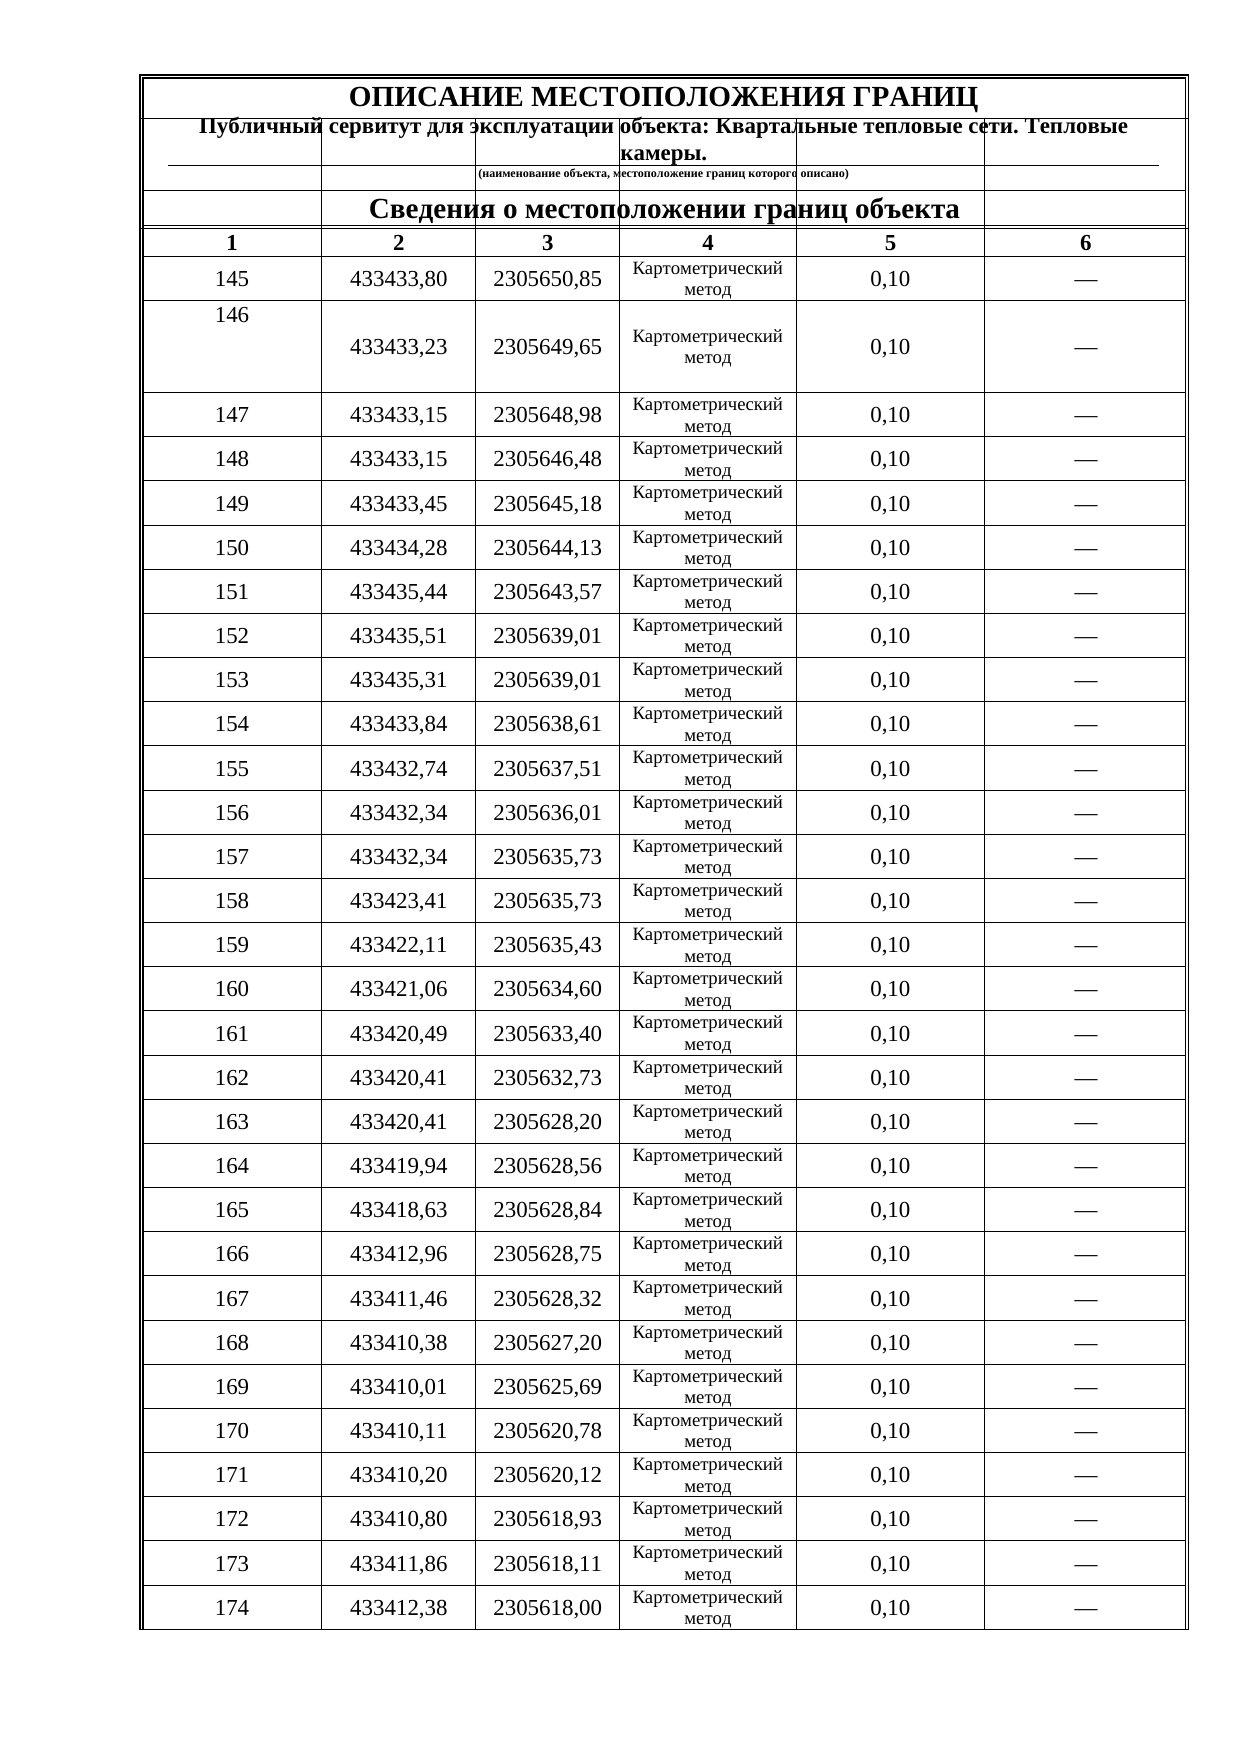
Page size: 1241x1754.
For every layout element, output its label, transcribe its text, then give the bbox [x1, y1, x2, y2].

table_header 4 [620, 191, 796, 225]
table_cell 159 [144, 923, 321, 966]
table_cell 2305645,18 [476, 481, 619, 524]
table_header 1 [144, 229, 321, 256]
table_cell 2305628,32 [476, 1276, 619, 1319]
table_cell — [985, 1100, 1185, 1143]
table_cell 2305628,75 [476, 1232, 619, 1275]
table_cell 433435,51 [322, 614, 475, 657]
table_cell Картометрический метод [620, 481, 796, 524]
table_cell — [985, 923, 1185, 966]
table_cell — [985, 1011, 1185, 1054]
table_cell — [985, 1409, 1185, 1452]
table_cell 0,10 [797, 1011, 984, 1054]
table_cell 168 [144, 1321, 321, 1364]
table_cell 0,10 [797, 791, 984, 834]
table_cell 0,10 [797, 570, 984, 613]
table_cell 0,10 [797, 835, 984, 878]
table_cell 2305649,65 [476, 301, 619, 392]
table_cell Картометрический метод [620, 1586, 796, 1629]
table_cell — [985, 526, 1185, 569]
table_cell 433433,23 [322, 301, 475, 392]
table_cell 2305643,57 [476, 570, 619, 613]
table_header 1 [144, 191, 321, 225]
table_cell Картометрический метод [620, 791, 796, 834]
table_cell 2305634,60 [476, 967, 619, 1010]
table_header 4 [620, 229, 796, 256]
table_cell Картометрический метод [620, 1100, 796, 1143]
table_cell 0,10 [797, 1586, 984, 1629]
table_cell Картометрический метод [620, 923, 796, 966]
table_cell 433422,11 [322, 923, 475, 966]
table_cell 154 [144, 702, 321, 745]
table_cell 2305638,61 [476, 702, 619, 745]
table_cell 2305633,40 [476, 1011, 619, 1054]
table_cell 433420,41 [322, 1056, 475, 1099]
table_cell 0,10 [797, 702, 984, 745]
table_cell 0,10 [797, 923, 984, 966]
table_cell 433410,38 [322, 1321, 475, 1364]
table_cell 433433,80 [322, 257, 475, 300]
table_cell 170 [144, 1409, 321, 1452]
table_cell — [985, 1056, 1185, 1099]
table_cell 433432,74 [322, 746, 475, 789]
table_header 4 [620, 119, 796, 165]
table_cell 2305637,51 [476, 746, 619, 789]
table_cell Картометрический метод [620, 1056, 796, 1099]
table_cell — [985, 1497, 1185, 1540]
table_cell — [985, 301, 1185, 392]
table_cell 2305648,98 [476, 393, 619, 436]
table_cell 0,10 [797, 1453, 984, 1496]
table_cell Картометрический метод [620, 967, 796, 1010]
table_cell 145 [144, 257, 321, 300]
table_cell — [985, 658, 1185, 701]
table_cell 0,10 [797, 1409, 984, 1452]
table_cell 2305627,20 [476, 1321, 619, 1364]
table_cell 433412,96 [322, 1232, 475, 1275]
table_cell 150 [144, 526, 321, 569]
table_cell — [985, 1232, 1185, 1275]
table_header 5 [797, 191, 984, 225]
table_cell 160 [144, 967, 321, 1010]
table_cell 163 [144, 1100, 321, 1143]
table_cell Картометрический метод [620, 879, 796, 922]
table_cell 164 [144, 1144, 321, 1187]
table_cell — [985, 746, 1185, 789]
table_cell 161 [144, 1011, 321, 1054]
table_cell — [985, 1365, 1185, 1408]
table_cell 0,10 [797, 746, 984, 789]
table_header 2 [322, 166, 475, 190]
table_header 2 [322, 119, 475, 165]
table_cell 157 [144, 835, 321, 878]
table_cell 433411,46 [322, 1276, 475, 1319]
table_cell — [985, 1453, 1185, 1496]
table_cell 2305628,20 [476, 1100, 619, 1143]
table_cell — [985, 702, 1185, 745]
table_cell 0,10 [797, 1321, 984, 1364]
table_cell — [985, 791, 1185, 834]
table_cell 155 [144, 746, 321, 789]
table_cell 0,10 [797, 1188, 984, 1231]
table_cell Картометрический метод [620, 301, 796, 392]
table_header 5 [797, 229, 984, 256]
table_cell 166 [144, 1232, 321, 1275]
table_cell 148 [144, 437, 321, 480]
table_cell — [985, 835, 1185, 878]
table_cell 433435,31 [322, 658, 475, 701]
table_header 6 [985, 229, 1185, 256]
table_cell 2305618,93 [476, 1497, 619, 1540]
table_cell Картометрический метод [620, 1541, 796, 1584]
table_header 3 [476, 229, 619, 256]
table_cell 0,10 [797, 526, 984, 569]
table_cell 433433,45 [322, 481, 475, 524]
table_cell 173 [144, 1541, 321, 1584]
table_header 2 [322, 229, 475, 256]
table_cell 433433,15 [322, 393, 475, 436]
table_cell — [985, 1276, 1185, 1319]
table_cell Картометрический метод [620, 658, 796, 701]
table_cell Картометрический метод [620, 526, 796, 569]
table_cell — [985, 879, 1185, 922]
table_cell 2305635,43 [476, 923, 619, 966]
table_cell Картометрический метод [620, 1011, 796, 1054]
table_cell 174 [144, 1586, 321, 1629]
table_cell Картометрический метод [620, 746, 796, 789]
table_cell 2305636,01 [476, 791, 619, 834]
table_cell 433410,11 [322, 1409, 475, 1452]
table_cell 433433,84 [322, 702, 475, 745]
table_cell 162 [144, 1056, 321, 1099]
table_cell 2305635,73 [476, 835, 619, 878]
table_cell — [985, 614, 1185, 657]
table_cell 0,10 [797, 1541, 984, 1584]
table_cell — [985, 1188, 1185, 1231]
table_cell 0,10 [797, 1144, 984, 1187]
table_cell 0,10 [797, 257, 984, 300]
table_cell 2305618,11 [476, 1541, 619, 1584]
table_cell Картометрический метод [620, 393, 796, 436]
table_header 2 [322, 191, 475, 225]
table_header 6 [985, 119, 1185, 190]
table_cell 2305628,84 [476, 1188, 619, 1231]
table_cell 2305646,48 [476, 437, 619, 480]
table_cell — [985, 1586, 1185, 1629]
table_cell 0,10 [797, 614, 984, 657]
table_cell — [985, 1144, 1185, 1187]
table_cell 433432,34 [322, 835, 475, 878]
table_cell 0,10 [797, 301, 984, 392]
table_cell Картометрический метод [620, 257, 796, 300]
table_cell Картометрический метод [620, 702, 796, 745]
table_cell 2305639,01 [476, 658, 619, 701]
table_cell 0,10 [797, 1365, 984, 1408]
table_cell 147 [144, 393, 321, 436]
table_cell 433412,38 [322, 1586, 475, 1629]
table_cell 433411,86 [322, 1541, 475, 1584]
table_header 5 [797, 119, 984, 165]
table_cell 151 [144, 570, 321, 613]
table_cell 0,10 [797, 879, 984, 922]
table_cell Картометрический метод [620, 1365, 796, 1408]
table_cell 433433,15 [322, 437, 475, 480]
table_cell Картометрический метод [620, 1232, 796, 1275]
table_cell 433432,34 [322, 791, 475, 834]
table_cell Картометрический метод [620, 1409, 796, 1452]
table_cell 169 [144, 1365, 321, 1408]
table_cell 0,10 [797, 1232, 984, 1275]
table_cell 2305632,73 [476, 1056, 619, 1099]
table_cell 172 [144, 1497, 321, 1540]
table_cell 0,10 [797, 967, 984, 1010]
table_cell 158 [144, 879, 321, 922]
table_cell 2305639,01 [476, 614, 619, 657]
table_cell Картометрический метод [620, 835, 796, 878]
table_cell 433434,28 [322, 526, 475, 569]
table_cell — [985, 437, 1185, 480]
table_cell — [985, 967, 1185, 1010]
table_cell 165 [144, 1188, 321, 1231]
table_cell 0,10 [797, 481, 984, 524]
table_cell Картометрический метод [620, 570, 796, 613]
table_cell Картометрический метод [620, 437, 796, 480]
table_cell 2305650,85 [476, 257, 619, 300]
table_cell 2305635,73 [476, 879, 619, 922]
table_cell 2305620,78 [476, 1409, 619, 1452]
table_cell — [985, 481, 1185, 524]
table_cell 433423,41 [322, 879, 475, 922]
table_header 3 [476, 119, 619, 165]
table_cell 0,10 [797, 658, 984, 701]
table_cell 433421,06 [322, 967, 475, 1010]
table_cell 153 [144, 658, 321, 701]
table_cell Картометрический метод [620, 1321, 796, 1364]
table_cell 433410,20 [322, 1453, 475, 1496]
table_header 3 [476, 166, 619, 190]
table_cell 433420,49 [322, 1011, 475, 1054]
table_cell 433410,01 [322, 1365, 475, 1408]
table_cell 2305620,12 [476, 1453, 619, 1496]
table_cell 0,10 [797, 1497, 984, 1540]
table_cell Картометрический метод [620, 614, 796, 657]
table_cell 433420,41 [322, 1100, 475, 1143]
table_cell 0,10 [797, 1276, 984, 1319]
table_cell 0,10 [797, 437, 984, 480]
table_header 4 [620, 166, 796, 190]
table_cell Картометрический метод [620, 1497, 796, 1540]
table_cell 152 [144, 614, 321, 657]
table_cell 433435,44 [322, 570, 475, 613]
table_cell 146 [144, 301, 321, 392]
table_cell 156 [144, 791, 321, 834]
table_cell — [985, 1321, 1185, 1364]
table_header 5 [797, 166, 984, 190]
table_cell — [985, 1541, 1185, 1584]
table_cell 0,10 [797, 1100, 984, 1143]
table_cell — [985, 570, 1185, 613]
table_cell Картометрический метод [620, 1144, 796, 1187]
table_header 1 [144, 119, 321, 190]
table_cell 149 [144, 481, 321, 524]
table_cell 2305628,56 [476, 1144, 619, 1187]
table_cell 433419,94 [322, 1144, 475, 1187]
table_cell 0,10 [797, 393, 984, 436]
table_header 3 [476, 191, 619, 225]
table_cell — [985, 257, 1185, 300]
table_cell 2305625,69 [476, 1365, 619, 1408]
table_cell 171 [144, 1453, 321, 1496]
table_cell 167 [144, 1276, 321, 1319]
table_cell 2305644,13 [476, 526, 619, 569]
table_cell 433418,63 [322, 1188, 475, 1231]
table_cell 433410,80 [322, 1497, 475, 1540]
table_cell Картометрический метод [620, 1188, 796, 1231]
table_cell — [985, 393, 1185, 436]
table_header 6 [985, 191, 1185, 225]
table_cell Картометрический метод [620, 1276, 796, 1319]
table_cell Картометрический метод [620, 1453, 796, 1496]
table_cell 0,10 [797, 1056, 984, 1099]
table_cell 2305618,00 [476, 1586, 619, 1629]
